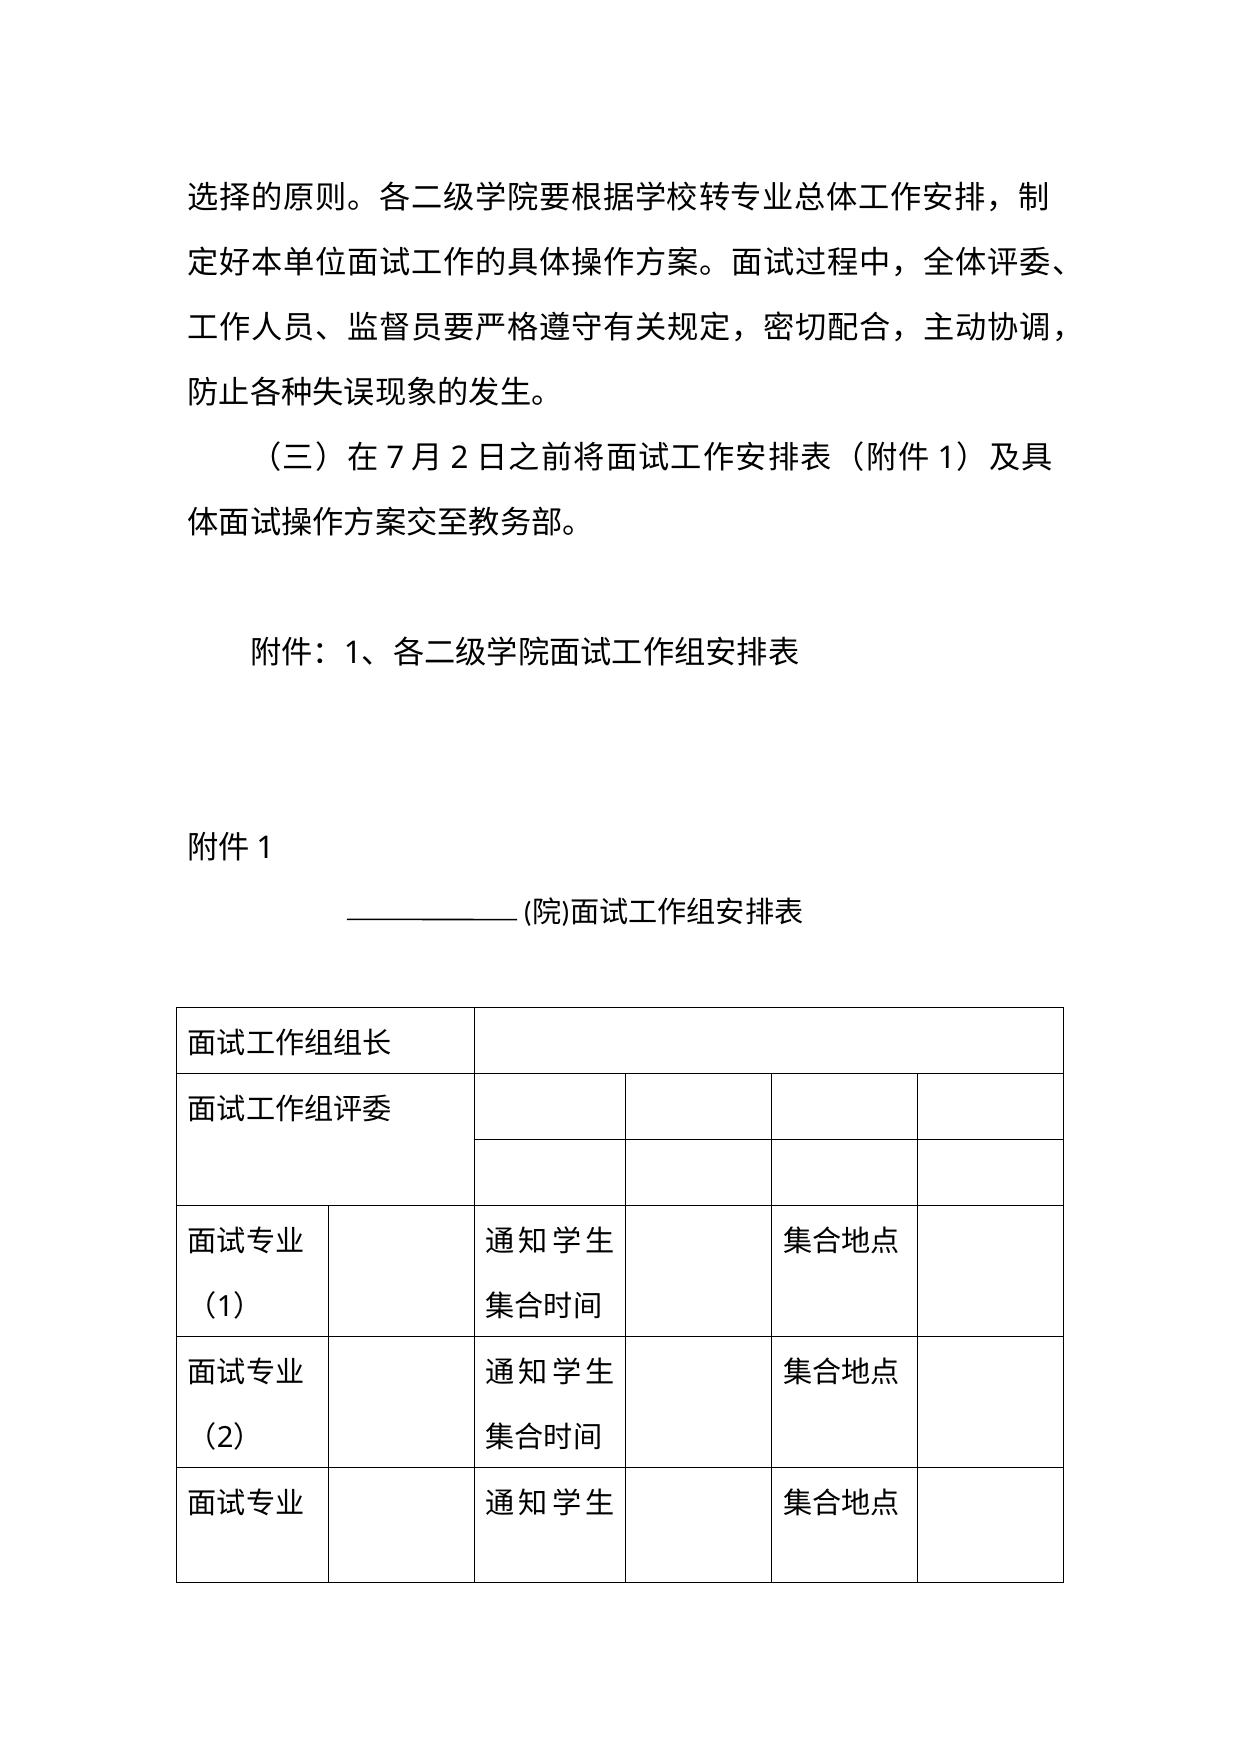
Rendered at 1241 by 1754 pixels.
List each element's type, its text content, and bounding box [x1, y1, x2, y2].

table_cell [918, 1206, 1063, 1336]
table_cell [626, 1074, 771, 1139]
table_cell 通知学生集合时间 [475, 1337, 625, 1467]
table_cell [329, 1468, 474, 1582]
text (院)面试工作组安排表 [187, 877, 1053, 942]
table_cell [918, 1140, 1063, 1205]
table_cell [772, 1074, 917, 1139]
table_cell [475, 1074, 625, 1139]
table_header [475, 1008, 1063, 1073]
text 附件1 [187, 812, 1053, 877]
table_cell 面试工作组评委 [177, 1074, 474, 1205]
table_cell [475, 1140, 625, 1205]
table_cell 集合地点 [772, 1337, 917, 1467]
table_cell 通知学生集合时间 [475, 1468, 625, 1582]
table_cell [918, 1337, 1063, 1467]
table_cell [329, 1337, 474, 1467]
table_cell [626, 1140, 771, 1205]
text （三）在7月2日之前将面试工作安排表（附件1）及具体面试操作方案交至教务部。 [187, 422, 1053, 552]
table_cell 通知学生集合时间 [475, 1206, 625, 1336]
table_cell [329, 1206, 474, 1336]
table_cell [772, 1140, 917, 1205]
table_cell 面试专业 （1） [177, 1206, 328, 1336]
table_cell [918, 1468, 1063, 1582]
table_cell [626, 1206, 771, 1336]
text 附件：1、各二级学院面试工作组安排表 [187, 617, 1053, 682]
table_cell 面试专业 （3） [177, 1468, 328, 1582]
table_cell [626, 1337, 771, 1467]
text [187, 162, 1053, 422]
table_cell 集合地点 [772, 1206, 917, 1336]
table_cell [626, 1468, 771, 1582]
table_header 面试工作组组长 [177, 1008, 474, 1073]
table_cell 集合地点 [772, 1468, 917, 1582]
table_cell 面试专业 （2） [177, 1337, 328, 1467]
table_cell [918, 1074, 1063, 1139]
